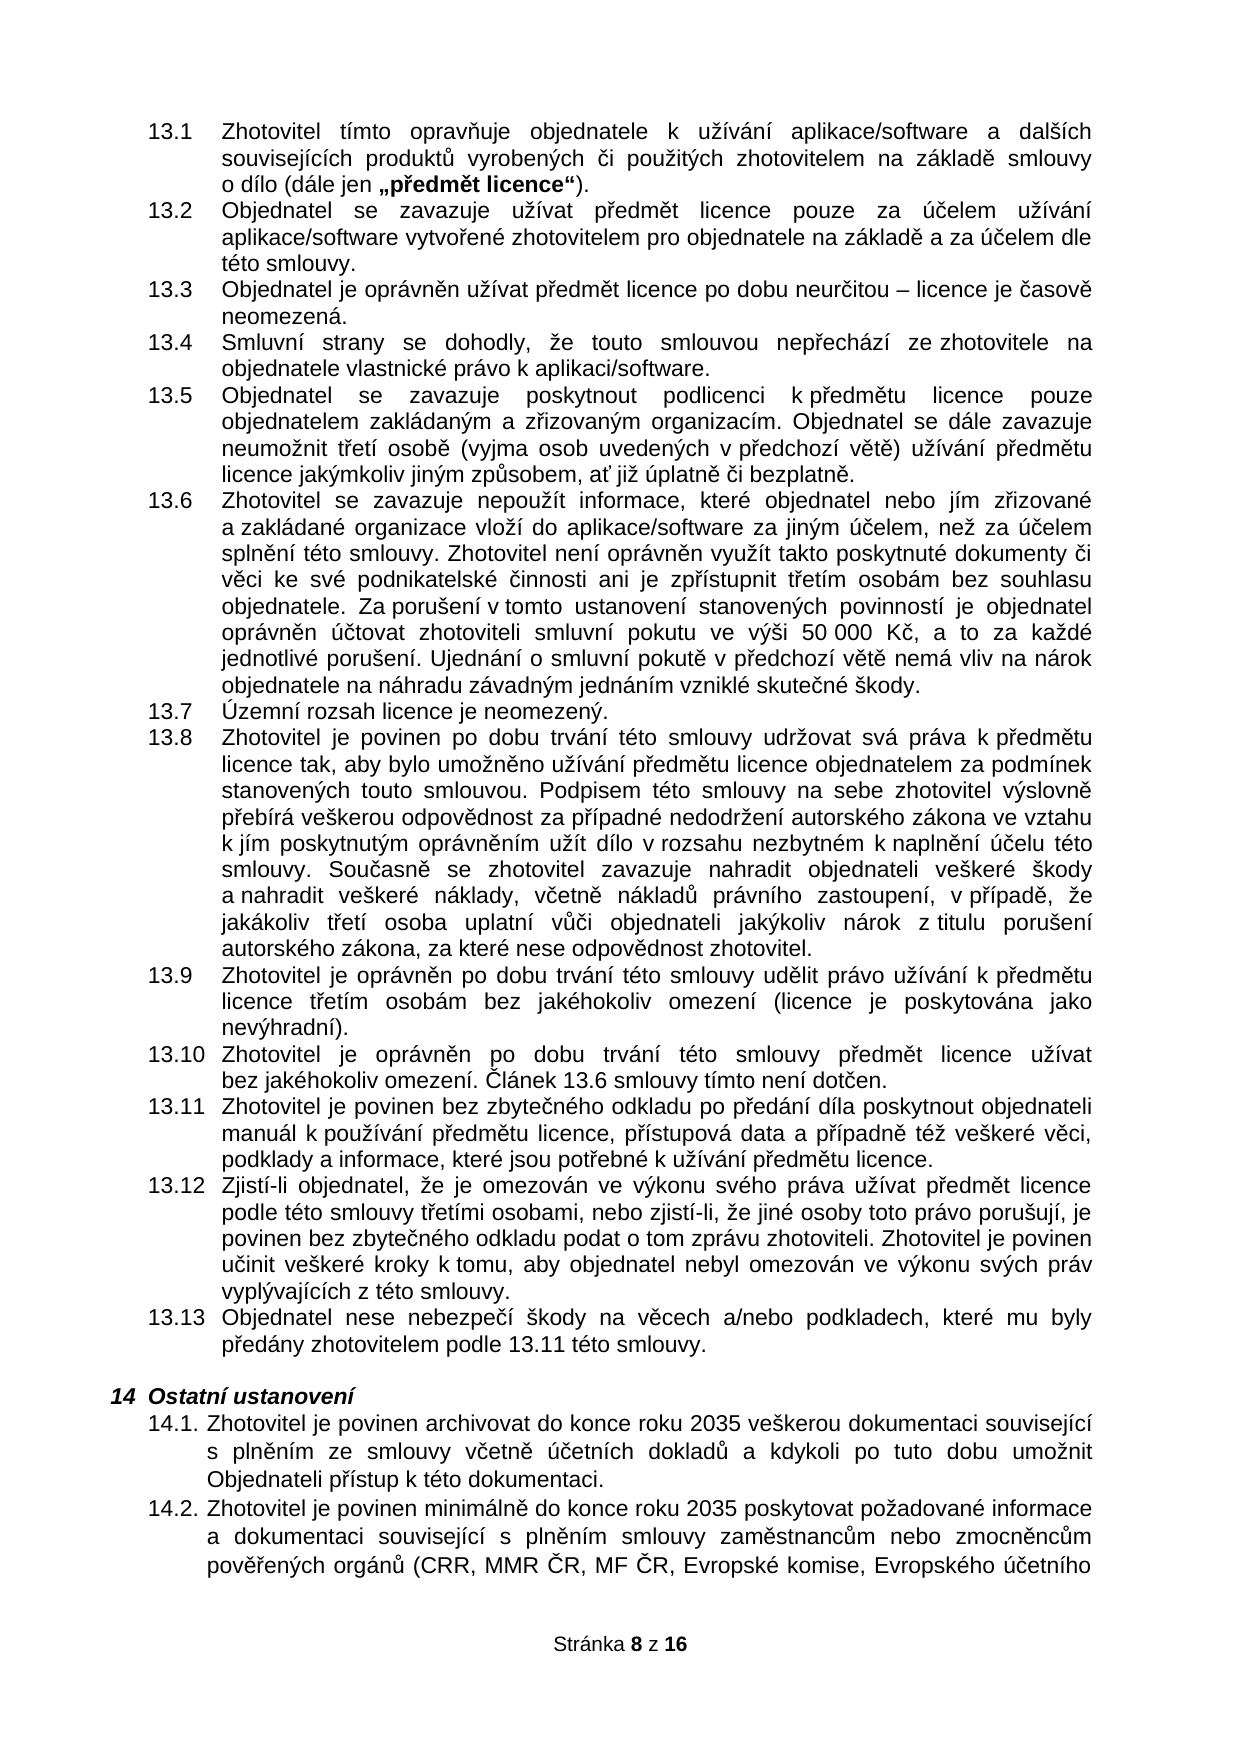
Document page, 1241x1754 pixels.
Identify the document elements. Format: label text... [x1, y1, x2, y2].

list Ostatní ustanovení [110, 1383, 1093, 1409]
list Objednatel je oprávněn užívat předmět licence po dobu neurčitou – licence je časově neomezená. [148, 276, 1093, 329]
list Zhotovitel se zavazuje nepoužít informace, které objednatel nebo jím zřizované a zakládané organizace vloží do aplikace/software za jiným účelem, než za účelem splnění této smlouvy. Zhotovitel není oprávněn využít takto poskytnuté dokumenty či věci ke své podnikatelské činnosti ani je zpřístupnit třetím osobám bez souhlasu objednatele. Za porušení v tomto ustanovení stanovených povinností je objednatel oprávněn účtovat zhotoviteli smluvní pokutu ve výši 50 000 Kč, a to za každé jednotlivé porušení. Ujednání o smluvní pokutě v předchozí větě nemá vliv na nárok objednatele na náhradu závadným jednáním vzniklé skutečné škody. [148, 487, 1093, 698]
list Smluvní strany se dohodly, že touto smlouvou nepřechází ze zhotovitele na objednatele vlastnické právo k aplikaci/software. [148, 329, 1093, 382]
list Zhotovitel je oprávněn po dobu trvání této smlouvy předmět licence užívat bez jakéhokoliv omezení. Článek 13.6 smlouvy tímto není dotčen. [148, 1041, 1093, 1093]
list Zhotovitel je povinen archivovat do konce roku 2035 veškerou dokumentaci související s plněním ze smlouvy včetně účetních dokladů a kdykoli po tuto dobu umožnit Objednateli přístup k této dokumentaci. [148, 1409, 1093, 1493]
list Zhotovitel je oprávněn po dobu trvání této smlouvy udělit právo užívání k předmětu licence třetím osobám bez jakéhokoliv omezení (licence je poskytována jako nevýhradní). [148, 962, 1093, 1041]
list Objednatel nese nebezpečí škody na věcech a/nebo podkladech, které mu byly předány zhotovitelem podle 13.11 této smlouvy. [148, 1304, 1093, 1357]
list Zjistí-li objednatel, že je omezován ve výkonu svého práva užívat předmět licence podle této smlouvy třetími osobami, nebo zjistí-li, že jiné osoby toto právo porušují, je povinen bez zbytečného odkladu podat o tom zprávu zhotoviteli. Zhotovitel je povinen učinit veškeré kroky k tomu, aby objednatel nebyl omezován ve výkonu svých práv vyplývajících z této smlouvy. [148, 1172, 1093, 1304]
list Objednatel se zavazuje poskytnout podlicenci k předmětu licence pouze objednatelem zakládaným a zřizovaným organizacím. Objednatel se dále zavazuje neumožnit třetí osobě (vyjma osob uvedených v předchozí větě) užívání předmětu licence jakýmkoliv jiným způsobem, ať již úplatně či bezplatně. [148, 382, 1093, 487]
list Zhotovitel je povinen po dobu trvání této smlouvy udržovat svá práva k předmětu licence tak, aby bylo umožněno užívání předmětu licence objednatelem za podmínek stanovených touto smlouvou. Podpisem této smlouvy na sebe zhotovitel výslovně přebírá veškerou odpovědnost za případné nedodržení autorského zákona ve vztahu k jím poskytnutým oprávněním užít dílo v rozsahu nezbytném k naplnění účelu této smlouvy. Současně se zhotovitel zavazuje nahradit objednateli veškeré škody a nahradit veškeré náklady, včetně nákladů právního zastoupení, v případě, že jakákoliv třetí osoba uplatní vůči objednateli jakýkoliv nárok z titulu porušení autorského zákona, za které nese odpovědnost zhotovitel. [148, 724, 1093, 962]
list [148, 1495, 1093, 1578]
list Zhotovitel je povinen bez zbytečného odkladu po předání díla poskytnout objednateli manuál k používání předmětu licence, přístupová data a případně též veškeré věci, podklady a informace, které jsou potřebné k užívání předmětu licence. [148, 1093, 1093, 1172]
list Zhotovitel tímto opravňuje objednatele k užívání aplikace/software a dalších souvisejících produktů vyrobených či použitých zhotovitelem na základě smlouvy o dílo (dále jen „předmět licence“). [148, 118, 1093, 197]
list Územní rozsah licence je neomezený. [148, 698, 1093, 724]
list Objednatel se zavazuje užívat předmět licence pouze za účelem užívání aplikace/software vytvořené zhotovitelem pro objednatele na základě a za účelem dle této smlouvy. [148, 197, 1093, 276]
